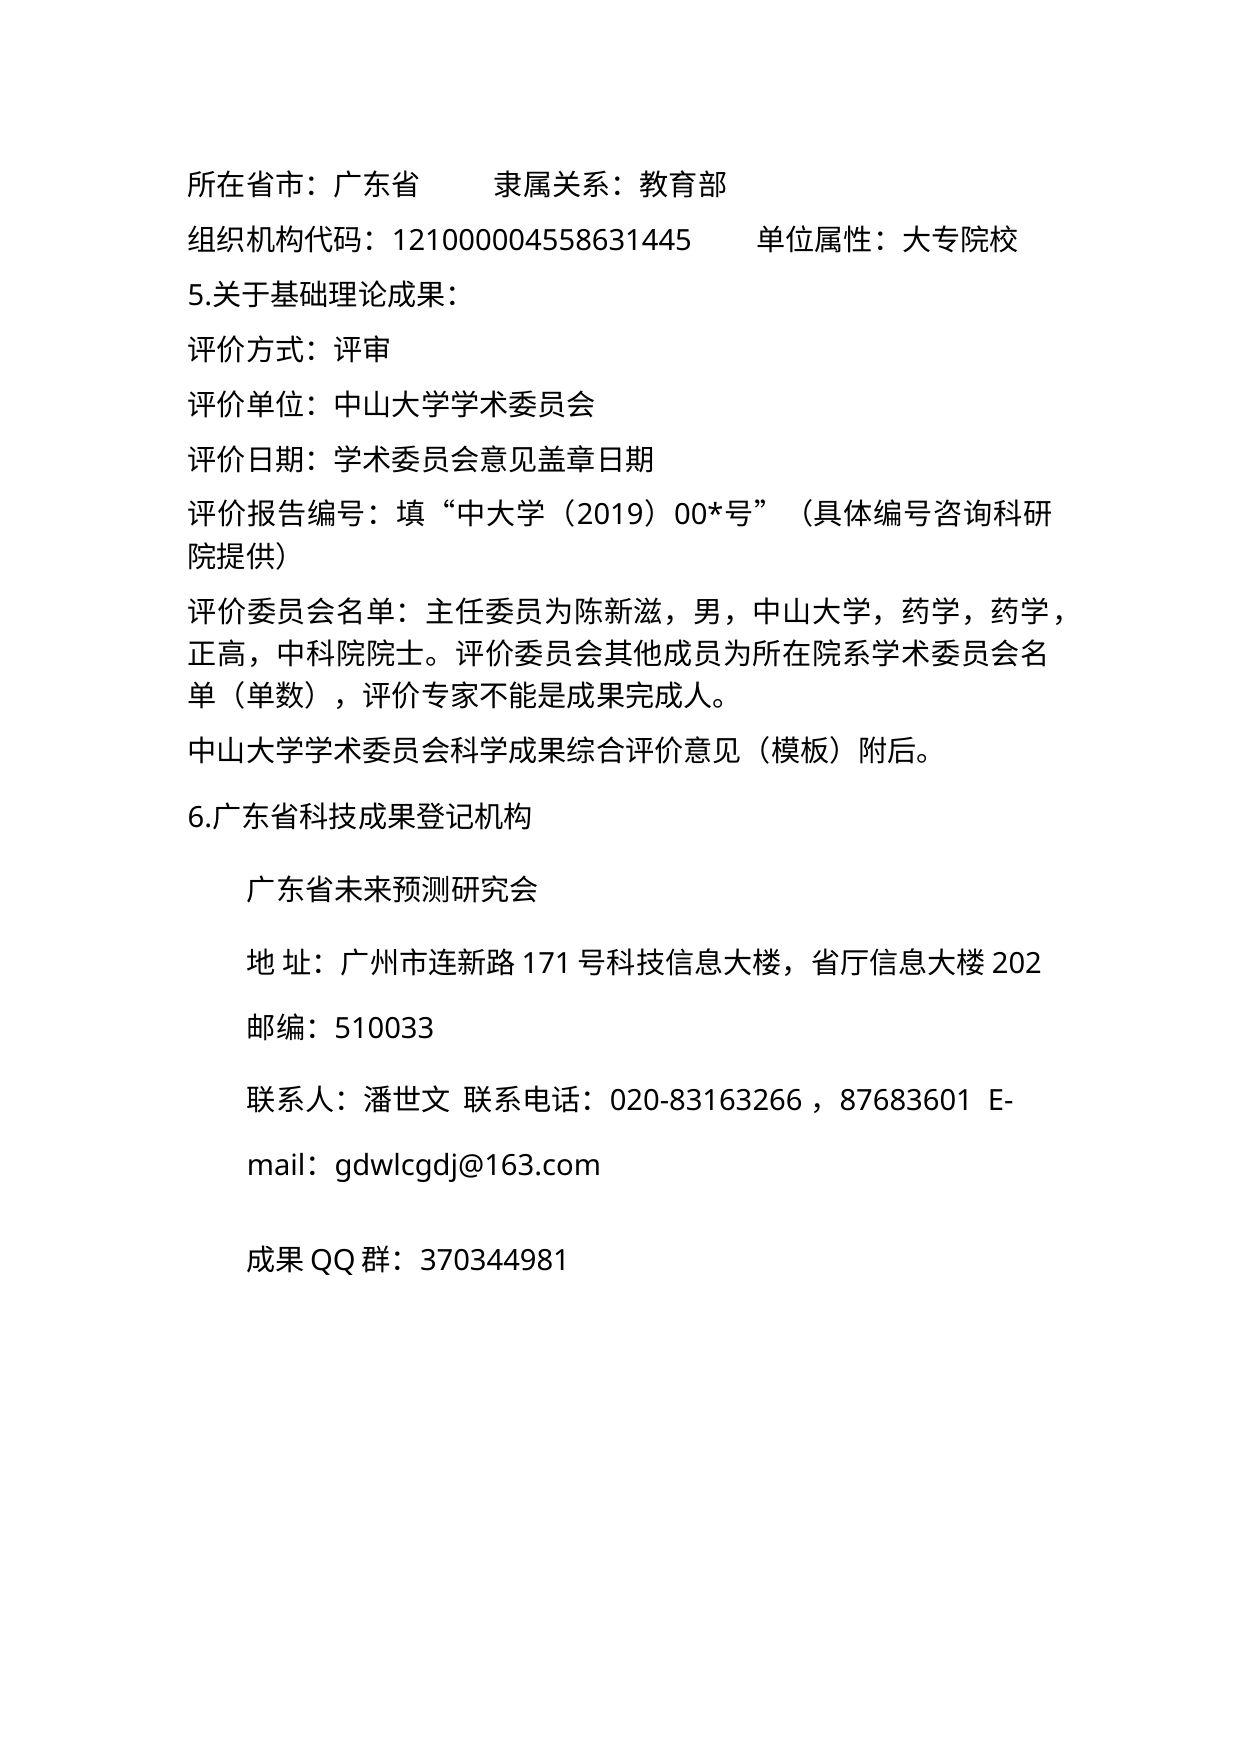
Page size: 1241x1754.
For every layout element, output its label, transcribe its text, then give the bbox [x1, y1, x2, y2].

text 组织机构代码：121000004558631445 单位属性：大专院校 [187, 217, 1053, 259]
text 评价委员会名单：主任委员为陈新滋，男，中山大学，药学，药学，正高，中科院院士。评价委员会其他成员为所在院系学术委员会名单（单数），评价专家不能是成果完成人。 [187, 588, 1053, 715]
text 中山大学学术委员会科学成果综合评价意见（模板）附后。 [187, 727, 1053, 770]
text 评价日期：学术委员会意见盖章日期 [187, 436, 1053, 478]
text 地 址：广州市连新路171号科技信息大楼，省厅信息大楼202 邮编：510033 [247, 928, 1053, 1058]
text 5.关于基础理论成果： [187, 272, 1053, 314]
text 6.广东省科技成果登记机构 [187, 782, 1053, 847]
text 评价单位：中山大学学术委员会 [187, 381, 1053, 424]
text 成果QQ群：370344981 [187, 1225, 1053, 1290]
text 评价方式：评审 [187, 327, 1053, 369]
text 评价报告编号：填“中大学（2019）00*号”（具体编号咨询科研院提供） [187, 491, 1053, 576]
text 所在省市：广东省 隶属关系：教育部 [187, 162, 1053, 204]
text 广东省未来预测研究会 [247, 855, 1053, 920]
text 联系人：潘世文 联系电话：020-83163266 ，87683601 E-mail：gdwlcgdj@163.com [247, 1066, 1053, 1196]
